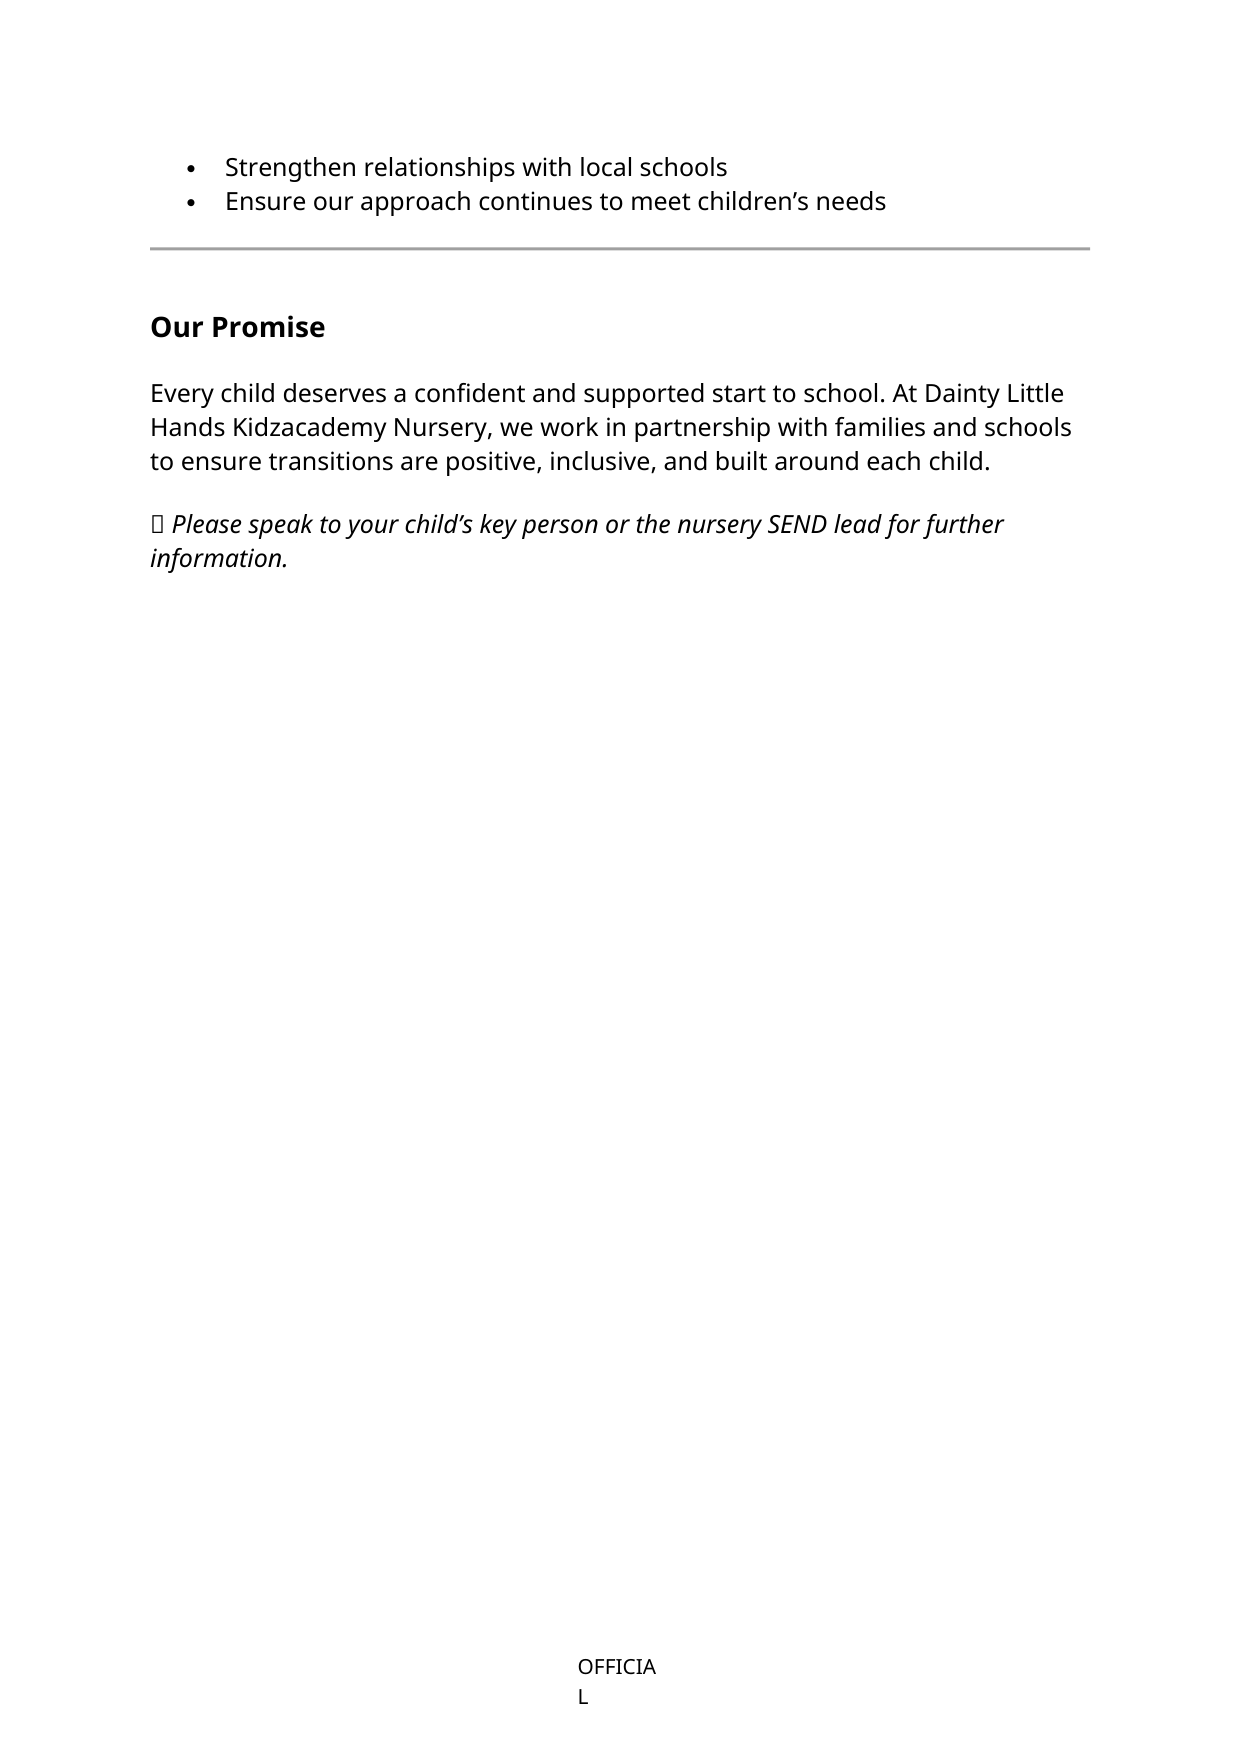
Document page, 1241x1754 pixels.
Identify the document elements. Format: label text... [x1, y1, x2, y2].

list Ensure our approach continues to meet children’s needs [187, 184, 1090, 218]
text 📍 Please speak to your child’s key person or the nursery SEND lead for further information. [150, 507, 1090, 575]
list Strengthen relationships with local schools [187, 150, 1090, 184]
text Every child deserves a confident and supported start to school. At Dainty Little Hands Kidzacademy Nursery, we work in partnership with families and schools to ensure transitions are positive, inclusive, and built around each child. [150, 375, 1090, 477]
text Our Promise [150, 308, 1090, 346]
